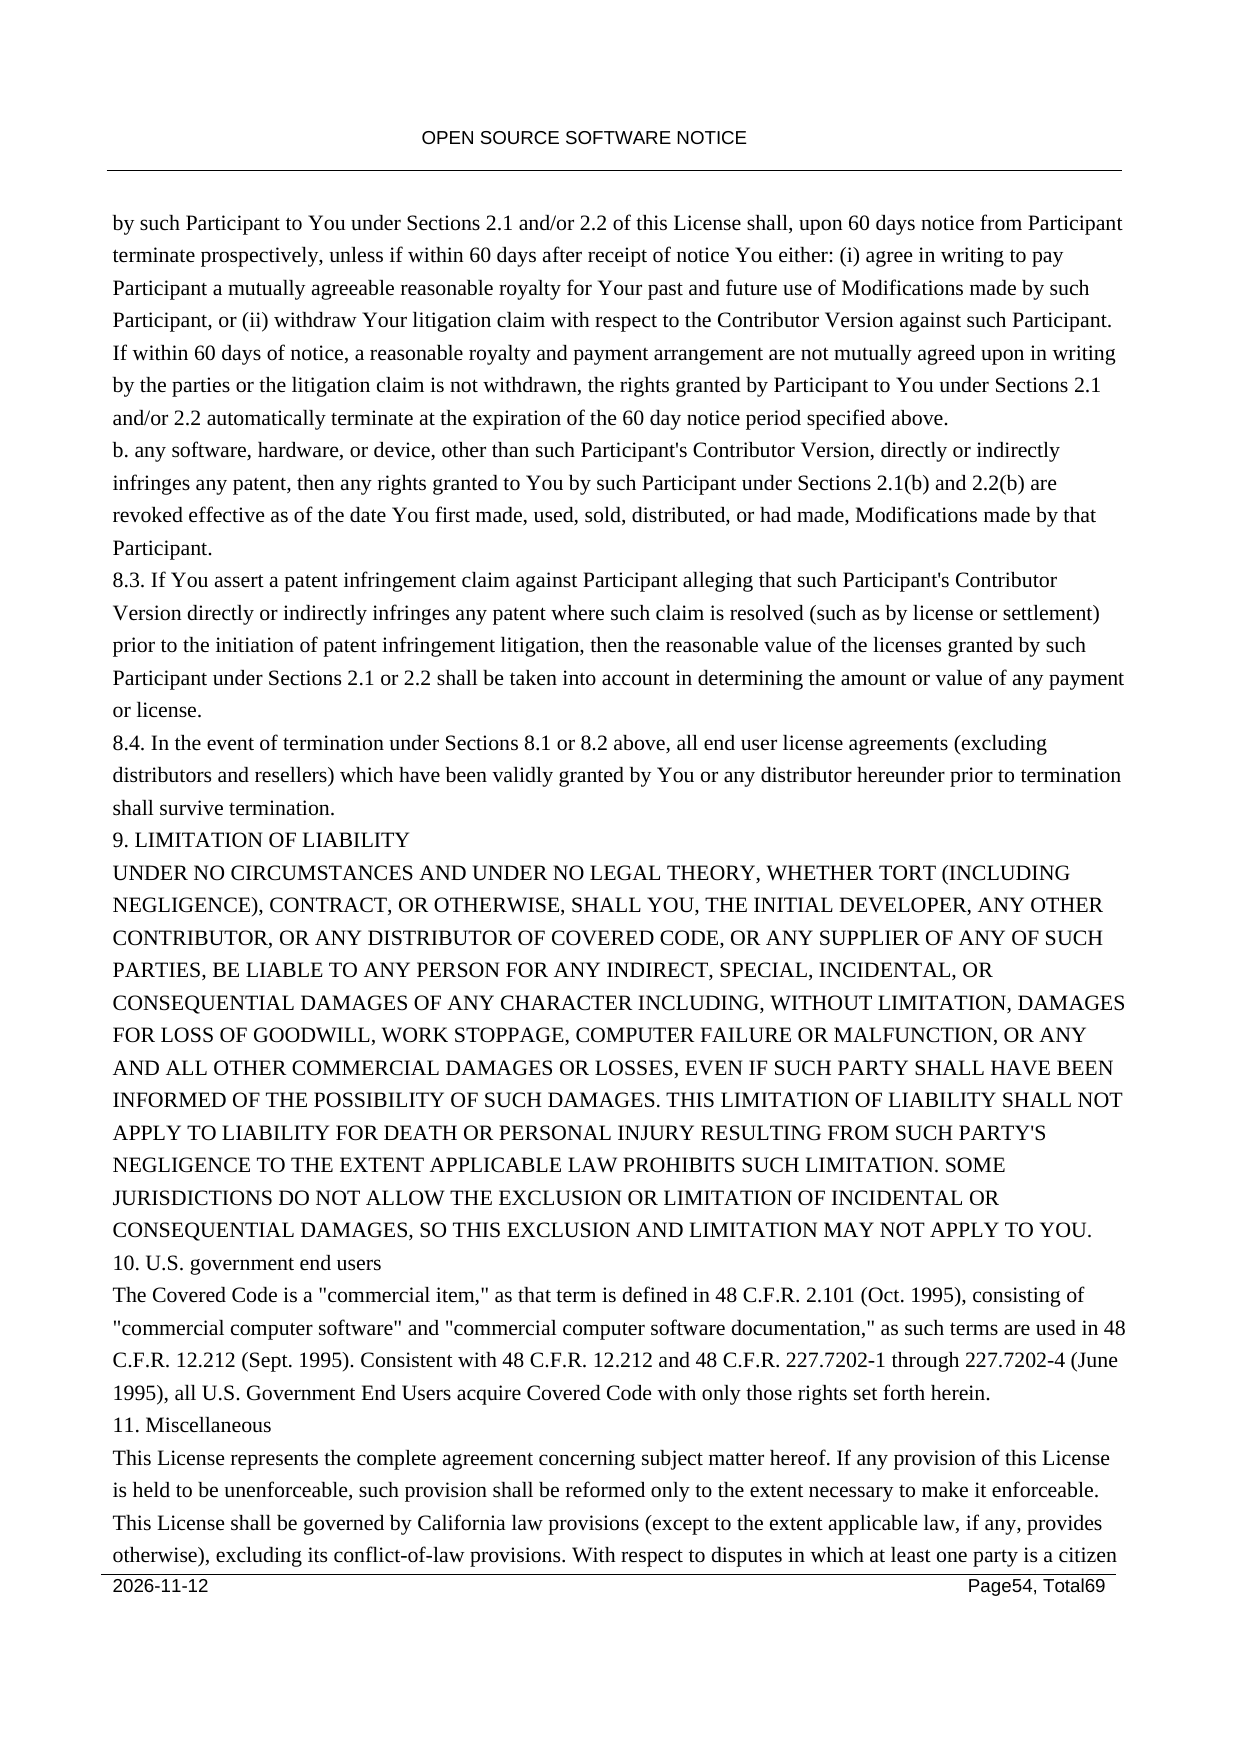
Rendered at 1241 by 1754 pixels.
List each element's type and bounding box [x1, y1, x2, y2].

text [112, 206, 1128, 1571]
